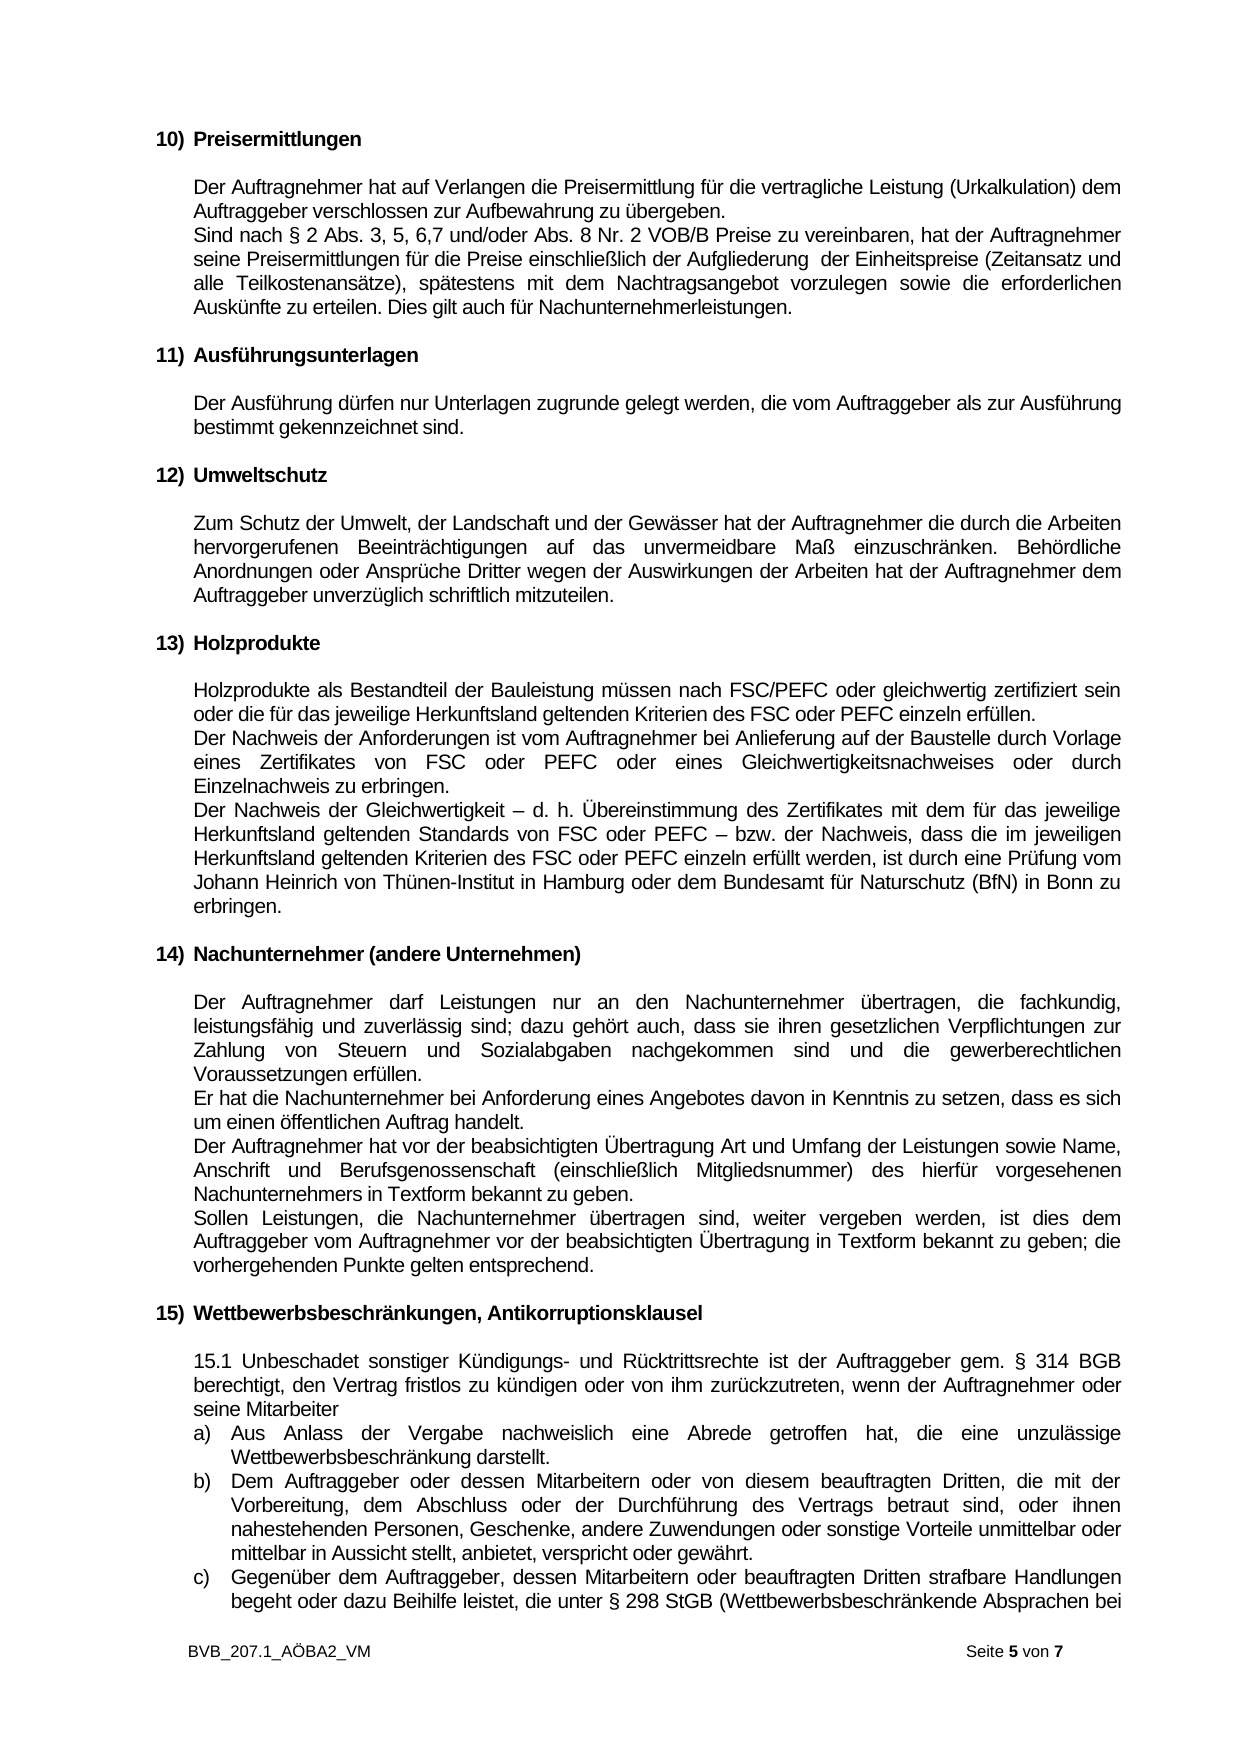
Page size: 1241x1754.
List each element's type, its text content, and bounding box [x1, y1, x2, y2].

list Er hat die Nachunternehmer bei Anforderung eines Angebotes davon in Kenntnis zu setzen, dass es sich um einen öffentlichen Auftrag handelt. [193, 1086, 1122, 1133]
list Der Auftragnehmer hat vor der beabsichtigten Übertragung Art und Umfang der Leistungen sowie Name, Anschrift und Berufsgenossenschaft (einschließlich Mitgliedsnummer) des hierfür vorgesehenen Nachunternehmers in Textform bekannt zu geben. [193, 1133, 1122, 1205]
list Preisermittlungen [156, 127, 1122, 151]
list Aus Anlass der Vergabe nachweislich eine Abrede getroffen hat, die eine unzulässige Wettbewerbsbeschränkung darstellt. [193, 1421, 1122, 1469]
list Dem Auftraggeber oder dessen Mitarbeitern oder von diesem beauftragten Dritten, die mit der Vorbereitung, dem Abschluss oder der Durchführung des Vertrags betraut sind, oder ihnen nahestehenden Personen, Geschenke, andere Zuwendungen oder sonstige Vorteile unmittelbar oder mittelbar in Aussicht stellt, anbietet, verspricht oder gewährt. [193, 1469, 1122, 1565]
list Sollen Leistungen, die Nachunternehmer übertragen sind, weiter vergeben werden, ist dies dem Auftraggeber vom Auftragnehmer vor der beabsichtigten Übertragung in Textform bekannt zu geben; die vorhergehenden Punkte gelten entsprechend. [193, 1205, 1122, 1277]
list Zum Schutz der Umwelt, der Landschaft und der Gewässer hat der Auftragnehmer die durch die Arbeiten hervorgerufenen Beeinträchtigungen auf das unvermeidbare Maß einzuschränken. Behördliche Anordnungen oder Ansprüche Dritter wegen der Auswirkungen der Arbeiten hat der Auftragnehmer dem Auftraggeber unverzüglich schriftlich mitzuteilen. [193, 511, 1122, 606]
list Umweltschutz [156, 463, 1122, 487]
list 15.1 Unbeschadet sonstiger Kündigungs- und Rücktrittsrechte ist der Auftraggeber gem. § 314 BGB berechtigt, den Vertrag fristlos zu kündigen oder von ihm zurückzutreten, wenn der Auftragnehmer oder seine Mitarbeiter [193, 1349, 1122, 1421]
list Holzprodukte als Bestandteil der Bauleistung müssen nach FSC/PEFC oder gleichwertig zertifiziert sein oder die für das jeweilige Herkunftsland geltenden Kriterien des FSC oder PEFC einzeln erfüllen. [193, 678, 1122, 726]
list Der Nachweis der Anforderungen ist vom Auftragnehmer bei Anlieferung auf der Baustelle durch Vorlage eines Zertifikates von FSC oder PEFC oder eines Gleichwertigkeitsnachweises oder durch Einzelnachweis zu erbringen. [193, 726, 1122, 798]
list Der Nachweis der Gleichwertigkeit – d. h. Übereinstimmung des Zertifikates mit dem für das jeweilige Herkunftsland geltenden Standards von FSC oder PEFC – bzw. der Nachweis, dass die im jeweiligen Herkunftsland geltenden Kriterien des FSC oder PEFC einzeln erfüllt werden, ist durch eine Prüfung vom Johann Heinrich von Thünen-Institut in Hamburg oder dem Bundesamt für Naturschutz (BfN) in Bonn zu erbringen. [193, 798, 1122, 942]
list Der Ausführung dürfen nur Unterlagen zugrunde gelegt werden, die vom Auftraggeber als zur Ausführung bestimmt gekennzeichnet sind. [193, 367, 1122, 439]
list Der Auftragnehmer hat auf Verlangen die Preisermittlung für die vertragliche Leistung (Urkalkulation) dem Auftraggeber verschlossen zur Aufbewahrung zu übergeben. [193, 175, 1122, 223]
list Wettbewerbsbeschränkungen, Antikorruptionsklausel [156, 1301, 1122, 1325]
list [193, 1565, 1122, 1613]
list Sind nach § 2 Abs. 3, 5, 6,7 und/oder Abs. 8 Nr. 2 VOB/B Preise zu vereinbaren, hat der Auftragnehmer seine Preisermittlungen für die Preise einschließlich der Aufgliederung der Einheitspreise (Zeitansatz und alle Teilkostenansätze), spätestens mit dem Nachtragsangebot vorzulegen sowie die erforderlichen Auskünfte zu erteilen. Dies gilt auch für Nachunternehmerleistungen. [193, 223, 1122, 319]
list Holzprodukte [156, 630, 1122, 654]
list Nachunternehmer (andere Unternehmen) [156, 942, 1122, 966]
list Ausführungsunterlagen [156, 343, 1122, 367]
list Der Auftragnehmer darf Leistungen nur an den Nachunternehmer übertragen, die fachkundig, leistungsfähig und zuverlässig sind; dazu gehört auch, dass sie ihren gesetzlichen Verpflichtungen zur Zahlung von Steuern und Sozialabgaben nachgekommen sind und die gewerberechtlichen Voraussetzungen erfüllen. [193, 990, 1122, 1086]
